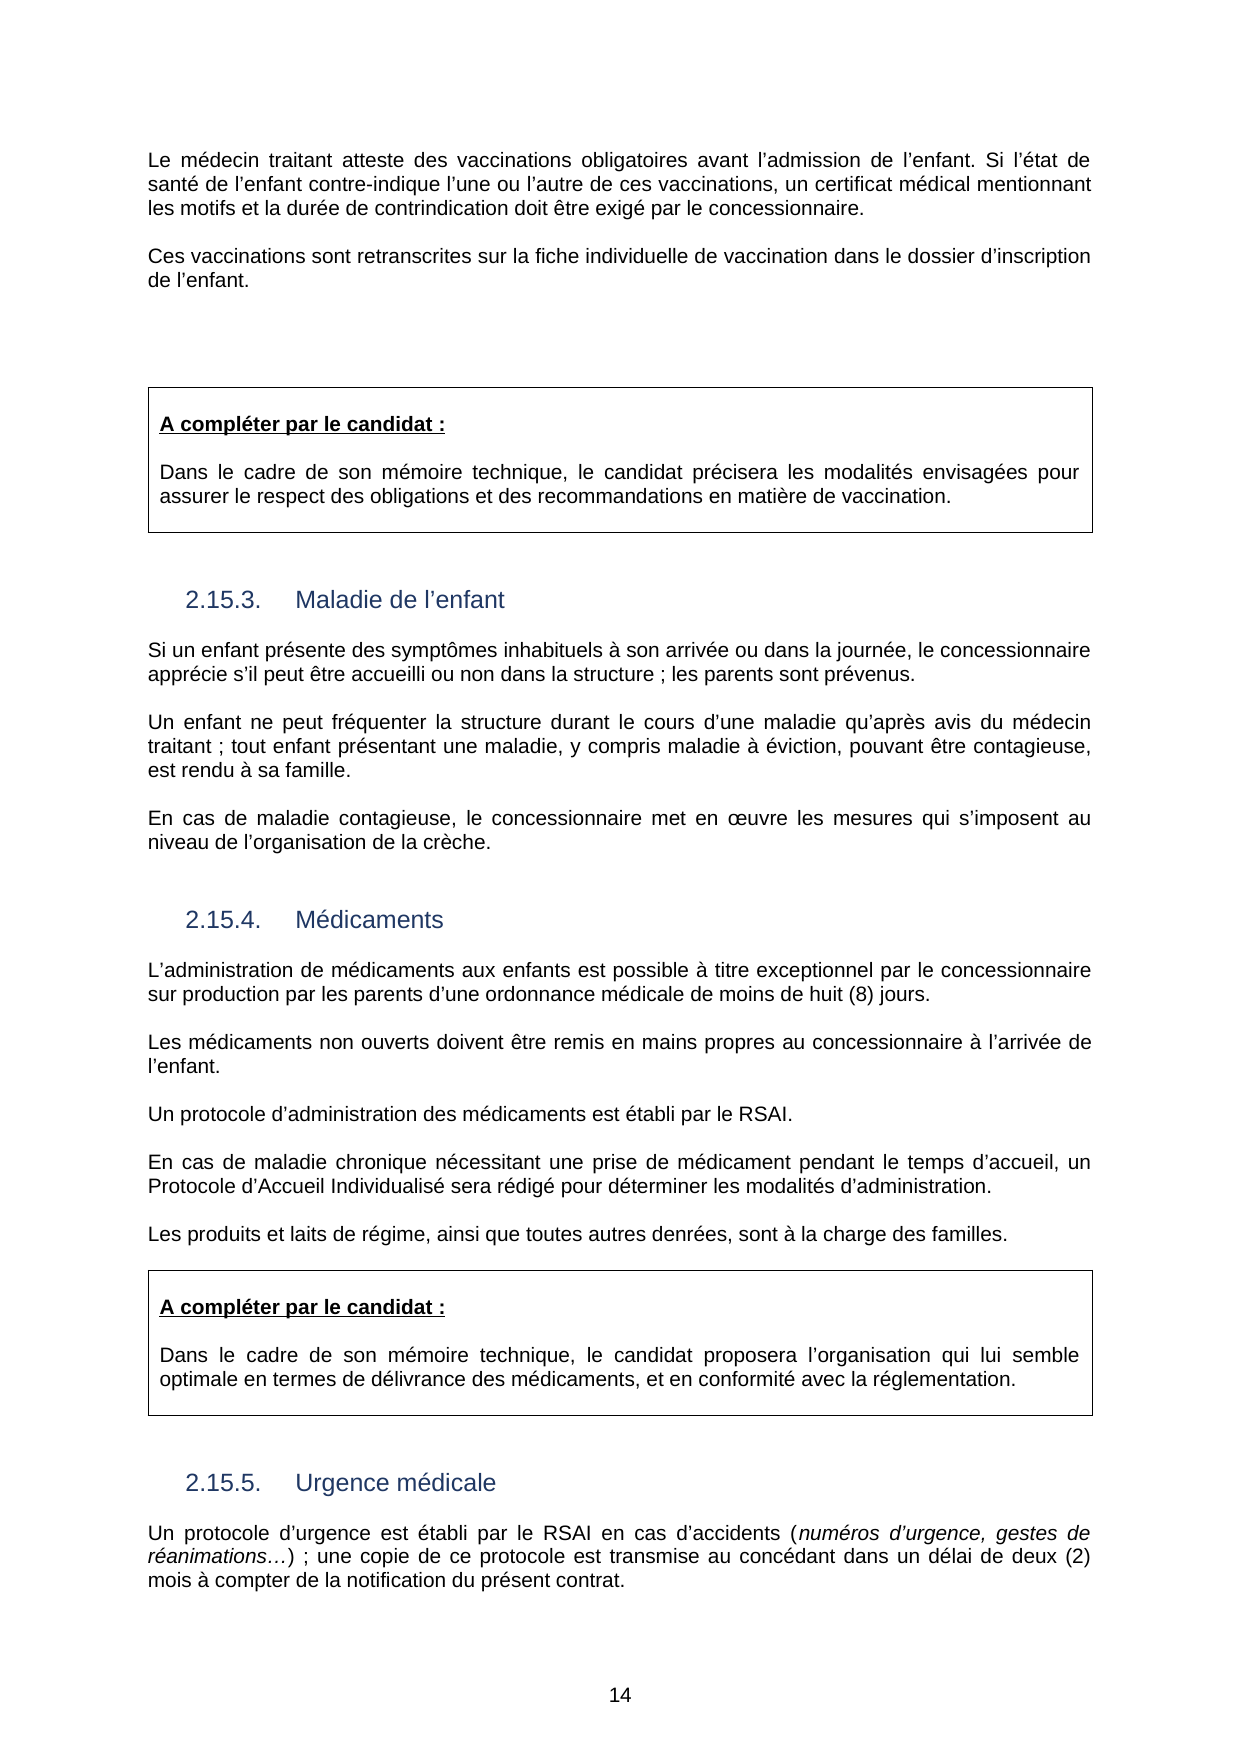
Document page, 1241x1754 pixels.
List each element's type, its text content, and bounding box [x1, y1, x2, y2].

table_header A compléter par le candidat : Dans le cadre de son mémoire technique, le candidat précisera les modalités envisagées pour assurer le respect des obligations et des recommandations en matière de vaccination. [149, 388, 1092, 532]
subtitle Maladie de l’enfant [185, 585, 1093, 614]
text Si un enfant présente des symptômes inhabituels à son arrivée ou dans la journée, le concessionnaire apprécie s’il peut être accueilli ou non dans la structure ; les parents sont prévenus. [148, 638, 1093, 686]
text Un enfant ne peut fréquenter la structure durant le cours d’une maladie qu’après avis du médecin traitant ; tout enfant présentant une maladie, y compris maladie à éviction, pouvant être contagieuse, est rendu à sa famille. [148, 710, 1093, 782]
text Un protocole d’administration des médicaments est établi par le RSAI. [148, 1102, 1093, 1126]
subtitle Urgence médicale [185, 1468, 1093, 1496]
text En cas de maladie chronique nécessitant une prise de médicament pendant le temps d’accueil, un Protocole d’Accueil Individualisé sera rédigé pour déterminer les modalités d’administration. [148, 1150, 1093, 1198]
text Les produits et laits de régime, ainsi que toutes autres denrées, sont à la charge des familles. [148, 1222, 1093, 1246]
text En cas de maladie contagieuse, le concessionnaire met en œuvre les mesures qui s’imposent au niveau de l’organisation de la crèche. [148, 806, 1093, 853]
table_header A compléter par le candidat : Dans le cadre de son mémoire technique, le candidat proposera l’organisation qui lui semble optimale en termes de délivrance des médicaments, et en conformité avec la réglementation. [149, 1271, 1092, 1414]
subtitle Médicaments [185, 906, 1093, 934]
text Un protocole d’urgence est établi par le RSAI en cas d’accidents (numéros d’urgence, gestes de réanimations…) ; une copie de ce protocole est transmise au concédant dans un délai de deux (2) mois à compter de la notification du présent contrat. [148, 1520, 1093, 1592]
text Les médicaments non ouverts doivent être remis en mains propres au concessionnaire à l’arrivée de l’enfant. [148, 1030, 1093, 1078]
text Le médecin traitant atteste des vaccinations obligatoires avant l’admission de l’enfant. Si l’état de santé de l’enfant contre-indique l’une ou l’autre de ces vaccinations, un certificat médical mentionnant les motifs et la durée de contrindication doit être exigé par le concessionnaire. [148, 148, 1093, 219]
text L’administration de médicaments aux enfants est possible à titre exceptionnel par le concessionnaire sur production par les parents d’une ordonnance médicale de moins de huit (8) jours. [148, 958, 1093, 1006]
text Ces vaccinations sont retranscrites sur la fiche individuelle de vaccination dans le dossier d’inscription de l’enfant. [148, 243, 1093, 291]
